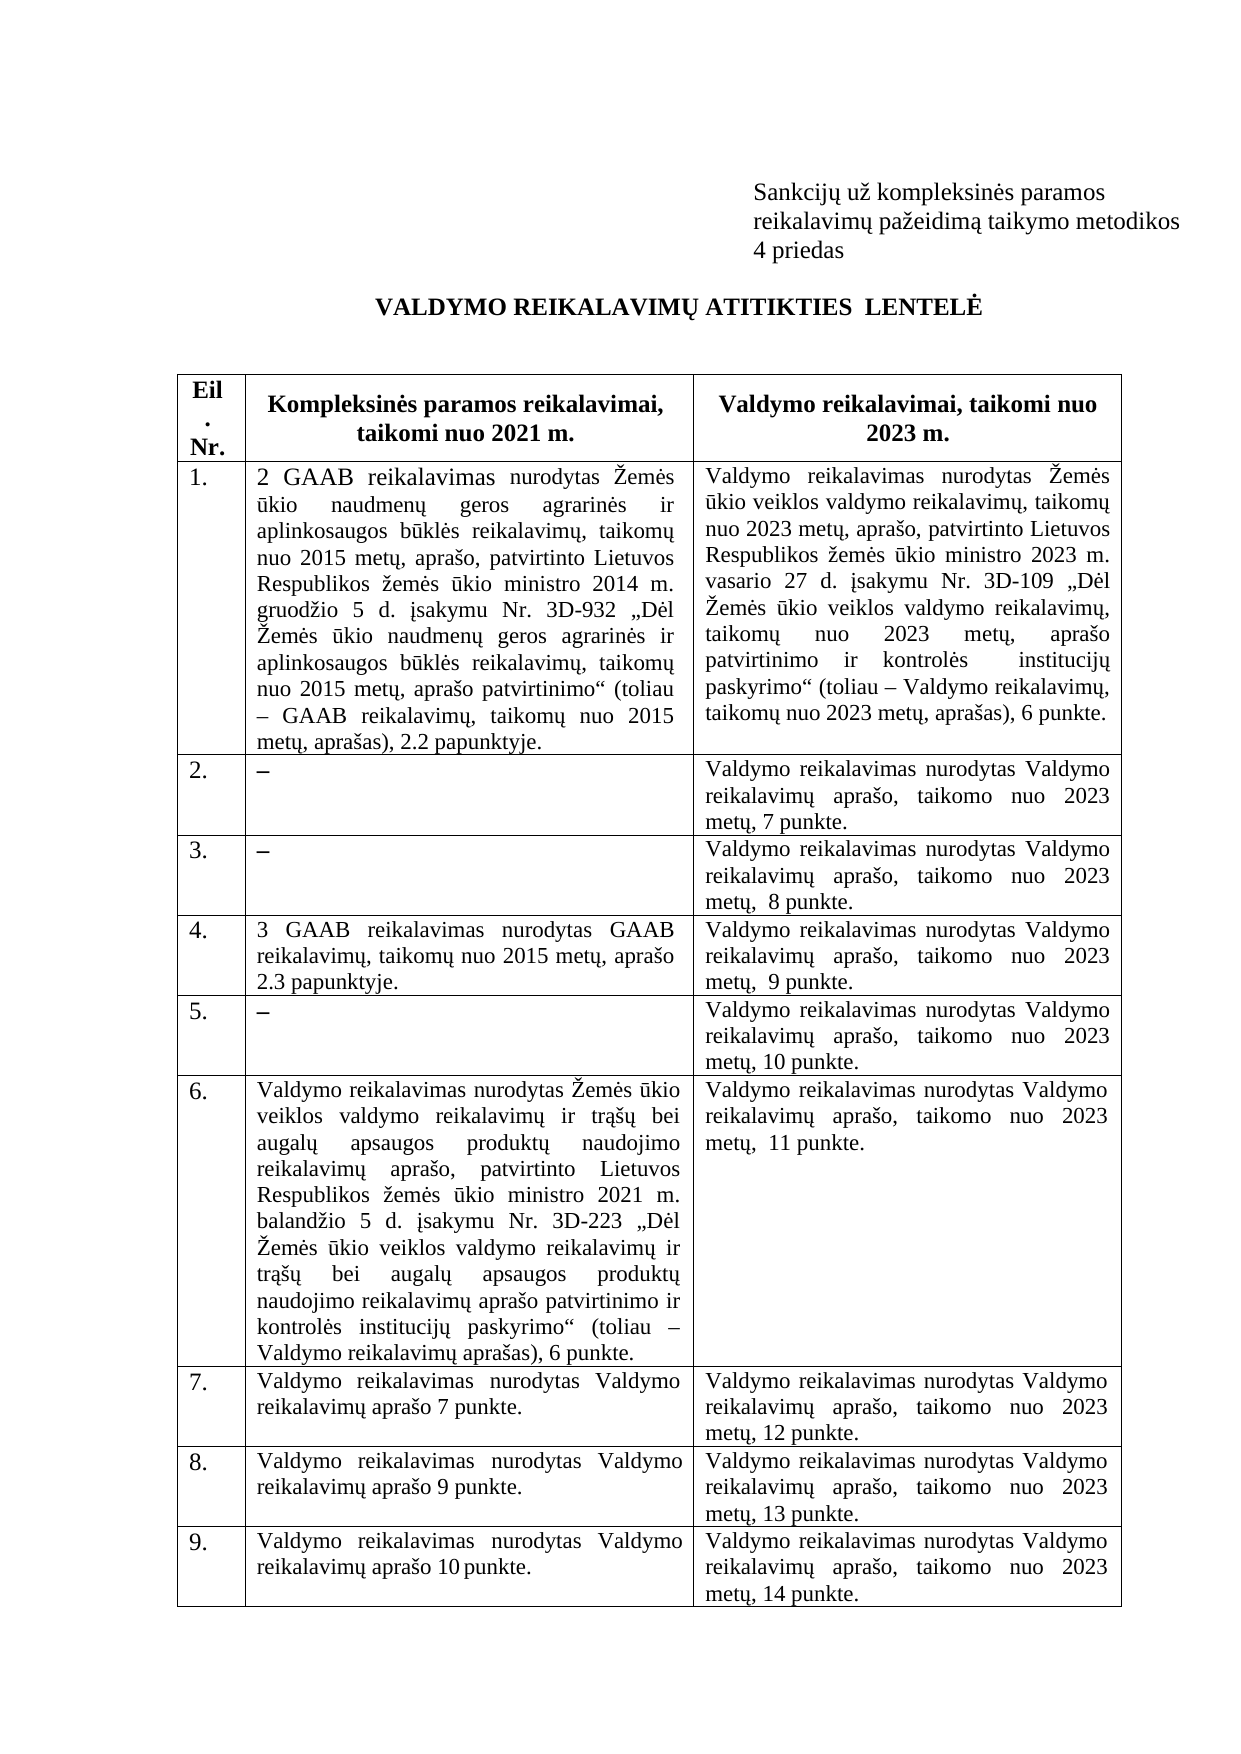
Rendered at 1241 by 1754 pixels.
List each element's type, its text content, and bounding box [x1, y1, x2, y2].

table_cell 6. [178, 1076, 245, 1366]
table_cell Valdymo reikalavimas nurodytas Žemės ūkio veiklos valdymo reikalavimų ir trąšų bei augalų apsaugos produktų naudojimo reikalavimų aprašo, patvirtinto Lietuvos Respublikos žemės ūkio ministro 2021 m. balandžio 5 d. įsakymu Nr. 3D-223 „Dėl Žemės ūkio veiklos valdymo reikalavimų ir trąšų bei augalų apsaugos produktų naudojimo reikalavimų aprašo patvirtinimo ir kontrolės institucijų paskyrimo“ (toliau – Valdymo reikalavimų aprašas), 6 punkte. [246, 1076, 693, 1366]
table_cell – [246, 836, 693, 914]
table_cell Valdymo reikalavimas nurodytas Valdymo reikalavimų aprašo, taikomo nuo 2023 metų, 14 punkte. [694, 1527, 1121, 1606]
text Valdymo reikalavimų atitikties lentelė [177, 292, 1181, 321]
table_cell Valdymo reikalavimas nurodytas Valdymo reikalavimų aprašo, taikomo nuo 2023 metų, 8 punkte. [694, 836, 1121, 914]
table_cell – [246, 996, 693, 1075]
table_cell Valdymo reikalavimas nurodytas Valdymo reikalavimų aprašo 7 punkte. [246, 1367, 693, 1446]
text 4 priedas [753, 235, 1181, 263]
table_cell Valdymo reikalavimas nurodytas Valdymo reikalavimų aprašo, taikomo nuo 2023 metų, 13 punkte. [694, 1447, 1121, 1526]
text Sankcijų už kompleksinės paramos [753, 177, 1181, 206]
table_cell 5. [178, 996, 245, 1075]
table_cell Valdymo reikalavimas nurodytas Valdymo reikalavimų aprašo, taikomo nuo 2023 metų, 7 punkte. [694, 755, 1121, 834]
table_cell Valdymo reikalavimas nurodytas Valdymo reikalavimų aprašo, taikomo nuo 2023 metų, 10 punkte. [694, 996, 1121, 1075]
table_cell 2. [178, 755, 245, 834]
table_cell Valdymo reikalavimas nurodytas Žemės ūkio veiklos valdymo reikalavimų, taikomų nuo 2023 metų, aprašo, patvirtinto Lietuvos Respublikos žemės ūkio ministro 2023 m. vasario 27 d. įsakymu Nr. 3D-109 „Dėl Žemės ūkio veiklos valdymo reikalavimų, taikomų nuo 2023 metų, aprašo patvirtinimo ir kontrolės institucijų paskyrimo“ (toliau – Valdymo reikalavimų, taikomų nuo 2023 metų, aprašas), 6 punkte. [694, 462, 1121, 754]
table_header Kompleksinės paramos reikalavimai, taikomi nuo 2021 m. [246, 375, 693, 461]
table_header Eil. Nr. [178, 375, 245, 461]
table_cell 9. [178, 1527, 245, 1606]
table_cell 1. [178, 462, 245, 754]
table_cell 3. [178, 836, 245, 914]
table_cell Valdymo reikalavimas nurodytas Valdymo reikalavimų aprašo, taikomo nuo 2023 metų, 11 punkte. [694, 1076, 1121, 1366]
table_cell 2 GAAB reikalavimas nurodytas Žemės ūkio naudmenų geros agrarinės ir aplinkosaugos būklės reikalavimų, taikomų nuo 2015 metų, aprašo, patvirtinto Lietuvos Respublikos žemės ūkio ministro 2014 m. gruodžio 5 d. įsakymu Nr. 3D-932 „Dėl Žemės ūkio naudmenų geros agrarinės ir aplinkosaugos būklės reikalavimų, taikomų nuo 2015 metų, aprašo patvirtinimo“ (toliau – GAAB reikalavimų, taikomų nuo 2015 metų, aprašas), 2.2 papunktyje. [246, 462, 693, 754]
table_cell 7. [178, 1367, 245, 1446]
table_cell Valdymo reikalavimas nurodytas Valdymo reikalavimų aprašo 10 punkte. [246, 1527, 693, 1606]
table_cell Valdymo reikalavimas nurodytas Valdymo reikalavimų aprašo, taikomo nuo 2023 metų, 9 punkte. [694, 916, 1121, 995]
text reikalavimų pažeidimą taikymo metodikos [753, 206, 1181, 235]
table_cell 4. [178, 916, 245, 995]
table_cell 8. [178, 1447, 245, 1526]
table_cell Valdymo reikalavimas nurodytas Valdymo reikalavimų aprašo 9 punkte. [246, 1447, 693, 1526]
table_cell Valdymo reikalavimas nurodytas Valdymo reikalavimų aprašo, taikomo nuo 2023 metų, 12 punkte. [694, 1367, 1121, 1446]
table_cell 3 GAAB reikalavimas nurodytas GAAB reikalavimų, taikomų nuo 2015 metų, aprašo 2.3 papunktyje. [246, 916, 693, 995]
table_header Valdymo reikalavimai, taikomi nuo 2023 m. [694, 375, 1121, 461]
table_cell – [246, 755, 693, 834]
